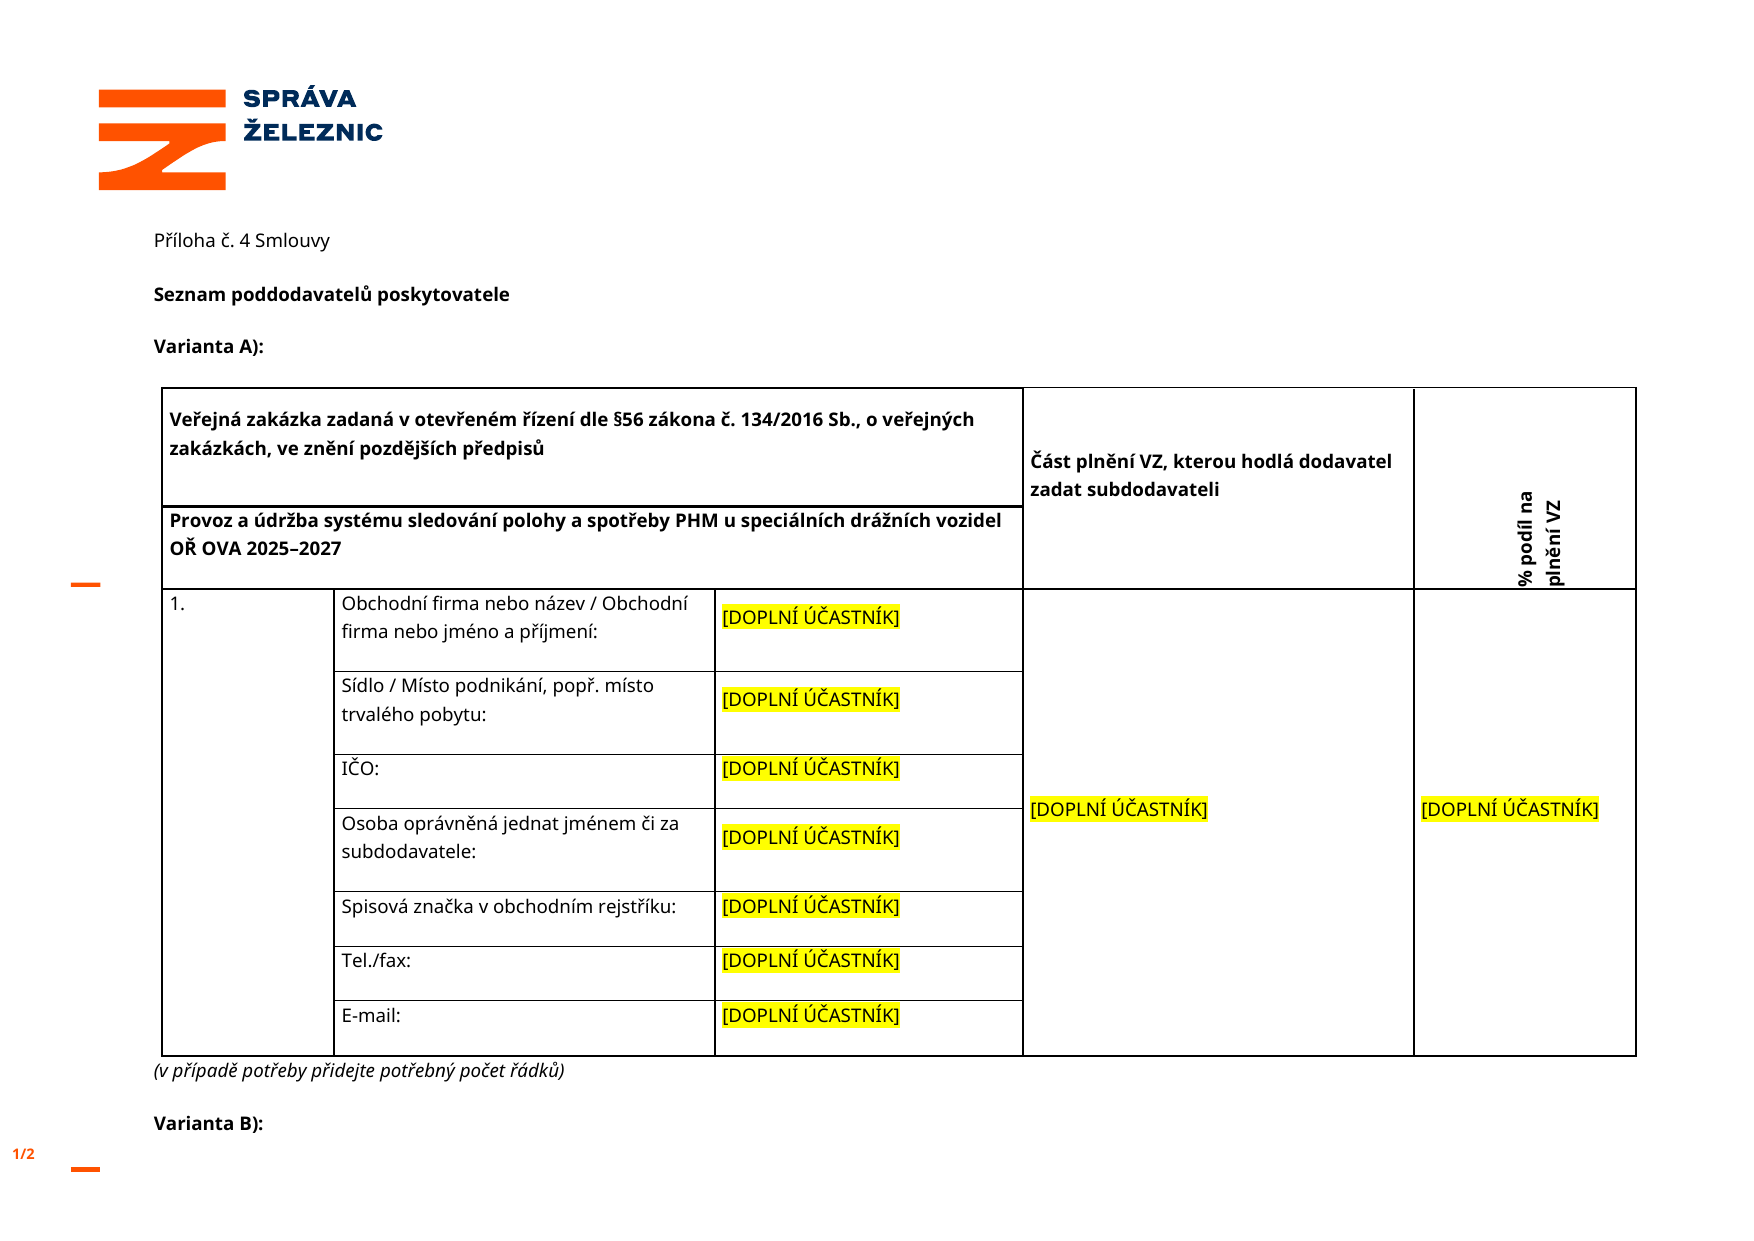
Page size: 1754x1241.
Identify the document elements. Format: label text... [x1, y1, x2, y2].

table_cell [DOPLNÍ ÚČASTNÍK] [716, 947, 1022, 1000]
table_cell [DOPLNÍ ÚČASTNÍK] [716, 892, 1022, 946]
table_cell Sídlo / Místo podnikání, popř. místo trvalého pobytu: [335, 672, 714, 753]
table_cell IČO: [335, 755, 714, 808]
table_cell [DOPLNÍ ÚČASTNÍK] [1024, 590, 1413, 1055]
text Příloha č. 4 Smlouvy [153, 228, 1645, 253]
table_cell Provoz a údržba systému sledování polohy a spotřeby PHM u speciálních drážních vozidel OŘ OVA 2025–2027 [163, 508, 1022, 588]
text (v případě potřeby přidejte potřebný počet řádků) [153, 1057, 1645, 1082]
table_cell Obchodní firma nebo název / Obchodní firma nebo jméno a příjmení: [335, 590, 714, 671]
text Varianta A): [153, 334, 1645, 359]
table_cell Spisová značka v obchodním rejstříku: [335, 892, 714, 946]
table_header Veřejná zakázka zadaná v otevřeném řízení dle §56 zákona č. 134/2016 Sb., o veřejných zakázkách, ve znění pozdějších předpisů [163, 389, 1022, 505]
text Seznam poddodavatelů poskytovatele [153, 281, 1645, 306]
table_cell [DOPLNÍ ÚČASTNÍK] [716, 1001, 1022, 1055]
table_cell [DOPLNÍ ÚČASTNÍK] [716, 672, 1022, 753]
table_cell [DOPLNÍ ÚČASTNÍK] [716, 809, 1022, 891]
table_header Část plnění VZ, kterou hodlá dodavatel zadat subdodavateli [1024, 388, 1414, 588]
table_cell Tel./fax: [335, 947, 714, 1000]
table_header % podíl na plnění VZ [1415, 388, 1635, 588]
table_cell [DOPLNÍ ÚČASTNÍK] [716, 590, 1022, 671]
table_cell E-mail: [335, 1001, 714, 1055]
table_cell Osoba oprávněná jednat jménem či za subdodavatele: [335, 809, 714, 891]
table_cell [DOPLNÍ ÚČASTNÍK] [1415, 590, 1635, 1055]
text Varianta B): [153, 1110, 1645, 1136]
table_cell 1. [163, 590, 333, 1055]
table_cell [DOPLNÍ ÚČASTNÍK] [716, 755, 1022, 808]
